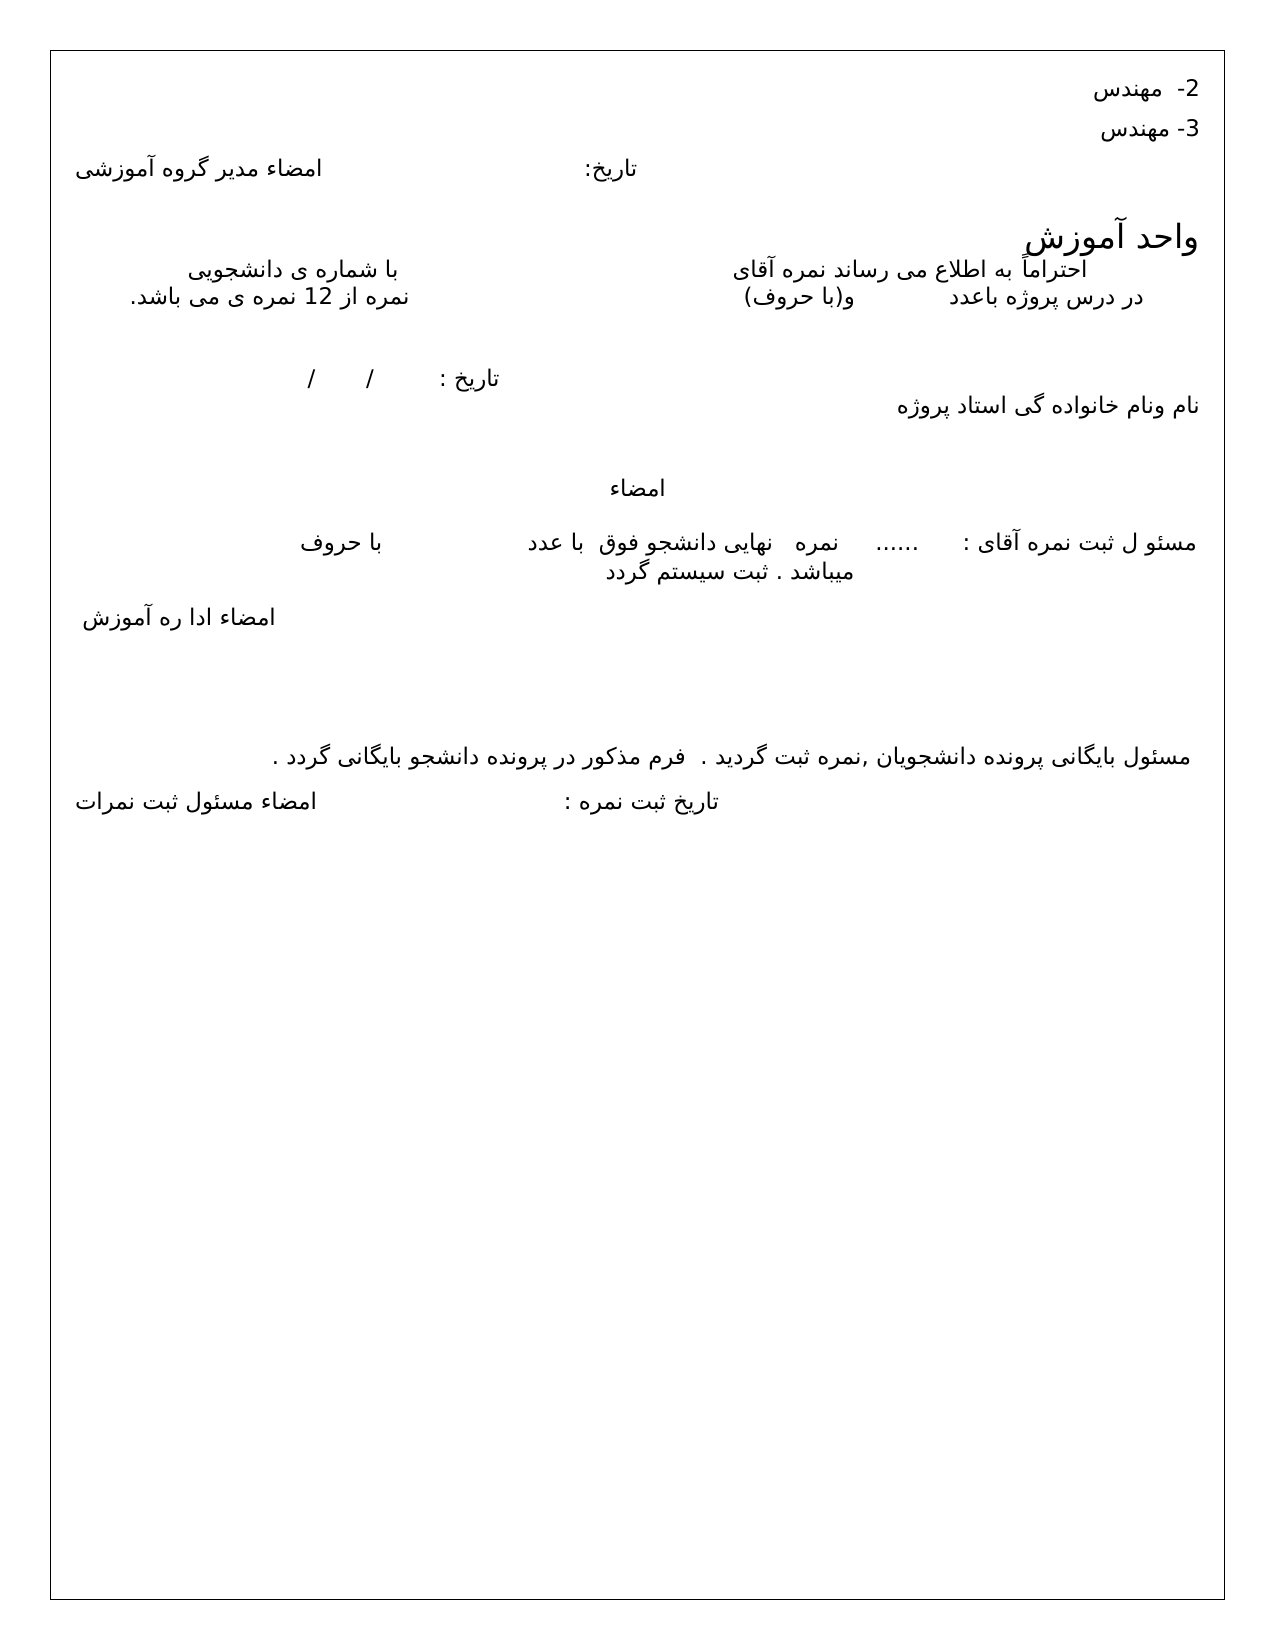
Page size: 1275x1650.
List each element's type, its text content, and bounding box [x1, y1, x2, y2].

text تاریخ: امضاء مدیر گروه آموزشی [75, 155, 1200, 182]
text احتراماً به اطلاع می رساند نمره آقای با شماره ی دانشجویی در درس پروژه باعدد و(با حروف) نمره از 12 نمره ی می باشد. [75, 256, 1200, 309]
text تاریخ ثبت نمره : امضاء مسئول ثبت نمرات [75, 788, 1200, 815]
text واحد آموزش [75, 217, 1200, 256]
text امضاء ادا ره آموزش [75, 604, 1200, 630]
text امضاء [75, 447, 1200, 502]
text 3- مهندس [75, 115, 1200, 142]
text 2- مهندس [75, 75, 1200, 102]
text تاریخ : / / نام ونام خانواده گی استاد پروژه [75, 366, 1200, 419]
text مسئو ل ثبت نمره آقای : ...... نمره نهایی دانشجو فوق با عدد با حروف میباشد . ثبت سیستم گردد [75, 529, 1200, 585]
text مسئول بایگانی پرونده دانشجویان ,نمره ثبت گردید . فرم مذکور در پرونده دانشجو بایگانی گردد . [75, 743, 1200, 769]
